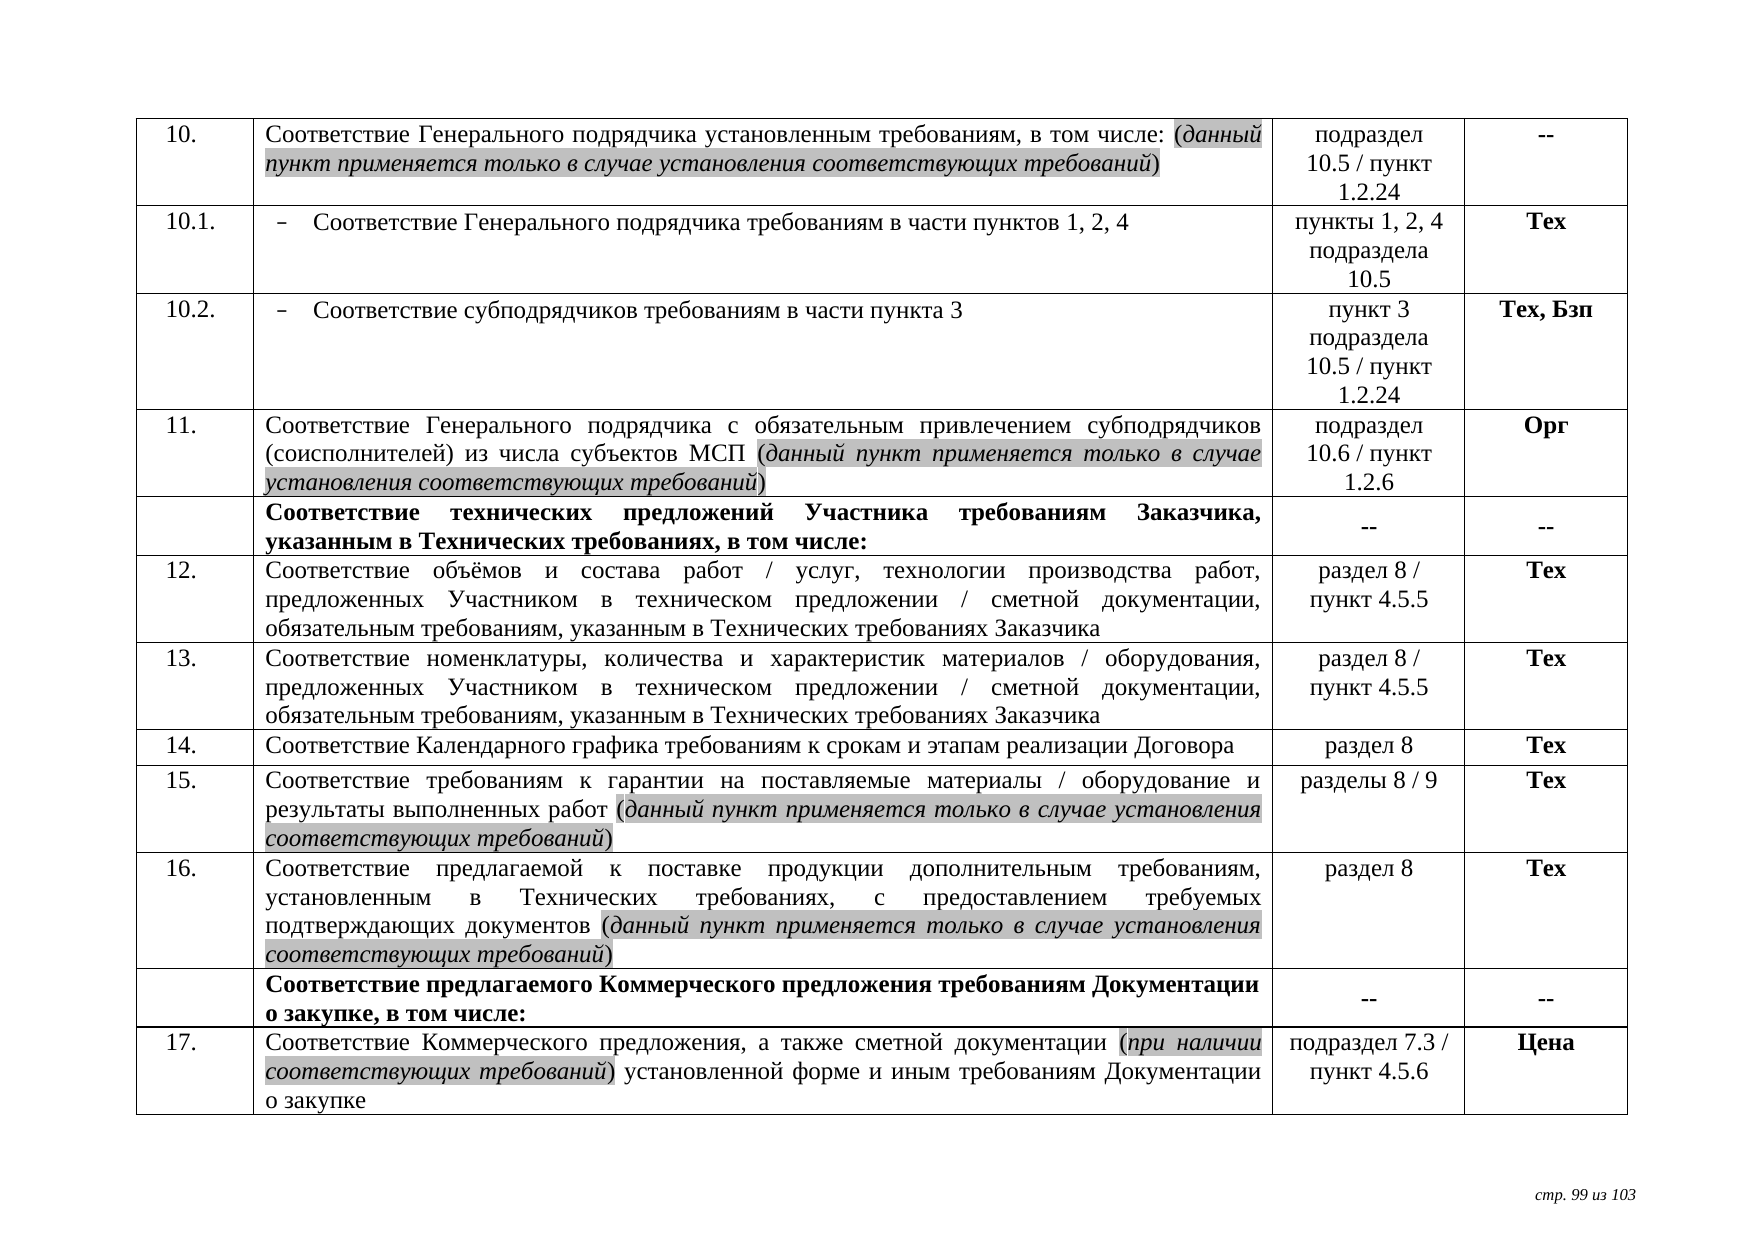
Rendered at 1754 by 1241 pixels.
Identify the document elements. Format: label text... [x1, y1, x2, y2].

table_cell раздел 8 / пункт 4.5.5 [1273, 556, 1464, 642]
table_cell Орг [1465, 410, 1627, 496]
table_cell Соответствие Календарного графика требованиям к срокам и этапам реализации Договора [254, 730, 1272, 764]
table_cell -- [1465, 497, 1627, 554]
table_cell Тех, Бзп [1465, 294, 1627, 409]
table_cell [137, 206, 253, 293]
table_cell Соответствие номенклатуры, количества и характеристик материалов / оборудования, предложенных Участником в техническом предложении / сметной документации, обязательным требованиям, указанным в Технических требованиях Заказчика [254, 643, 1272, 729]
table_cell Тех [1465, 730, 1627, 764]
table_cell раздел 8 [1273, 853, 1464, 968]
table_cell [137, 119, 253, 205]
table_cell подраздел 10.6 / пункт 1.2.6 [1273, 410, 1464, 496]
table_cell раздел 8 [1273, 730, 1464, 764]
table_cell [137, 1028, 253, 1114]
table_cell -- [1465, 119, 1627, 205]
table_cell Соответствие Генерального подрядчика требованиям в части пунктов 1, 2, 4 [254, 206, 1272, 293]
table_cell Соответствие Генерального подрядчика с обязательным привлечением субподрядчиков (соисполнителей) из числа субъектов МСП (данный пункт применяется только в случае установления соответствующих требований) [254, 410, 1272, 496]
table_cell раздел 8 / пункт 4.5.5 [1273, 643, 1464, 729]
table_cell Соответствие требованиям к гарантии на поставляемые материалы / оборудование и результаты выполненных работ (данный пункт применяется только в случае установления соответствующих требований) [254, 766, 1272, 852]
table_cell пункты 1, 2, 4 подраздела 10.5 [1273, 206, 1464, 293]
table_cell Тех [1465, 643, 1627, 729]
table_cell -- [1465, 969, 1627, 1026]
table_cell [137, 766, 253, 852]
table_cell [137, 410, 253, 496]
table_cell Тех [1465, 853, 1627, 968]
table_cell Тех [1465, 556, 1627, 642]
table_cell Соответствие технических предложений Участника требованиям Заказчика, указанным в Технических требованиях, в том числе: [254, 497, 1272, 554]
table_cell пункт 3 подраздела 10.5 / пункт 1.2.24 [1273, 294, 1464, 409]
table_cell [137, 294, 253, 409]
table_cell Тех [1465, 766, 1627, 852]
table_cell Цена [1465, 1028, 1627, 1114]
table_cell [137, 556, 253, 642]
table_cell Соответствие предлагаемого Коммерческого предложения требованиям Документации о закупке, в том числе: [254, 969, 1272, 1026]
table_cell [137, 497, 253, 554]
table_cell [137, 643, 253, 729]
table_cell [137, 730, 253, 764]
table_cell подраздел 10.5 / пункт 1.2.24 [1273, 119, 1464, 205]
table_cell Соответствие Генерального подрядчика установленным требованиям, в том числе: (данный пункт применяется только в случае установления соответствующих требований) [254, 119, 1272, 205]
table_cell Соответствие предлагаемой к поставке продукции дополнительным требованиям, установленным в Технических требованиях, с предоставлением требуемых подтверждающих документов (данный пункт применяется только в случае установления соответствующих требований) [254, 853, 1272, 968]
table_cell разделы 8 / 9 [1273, 766, 1464, 852]
table_cell Соответствие Коммерческого предложения, а также сметной документации (при наличии соответствующих требований) установленной форме и иным требованиям Документации о закупке [254, 1028, 1272, 1114]
table_cell -- [1273, 497, 1464, 554]
table_cell Тех [1465, 206, 1627, 293]
table_cell Соответствие субподрядчиков требованиям в части пункта 3 [254, 294, 1272, 409]
table_cell [137, 969, 253, 1026]
table_cell [137, 853, 253, 968]
table_cell подраздел 7.3 / пункт 4.5.6 [1273, 1028, 1464, 1114]
table_cell -- [1273, 969, 1464, 1026]
table_cell Соответствие объёмов и состава работ / услуг, технологии производства работ, предложенных Участником в техническом предложении / сметной документации, обязательным требованиям, указанным в Технических требованиях Заказчика [254, 556, 1272, 642]
